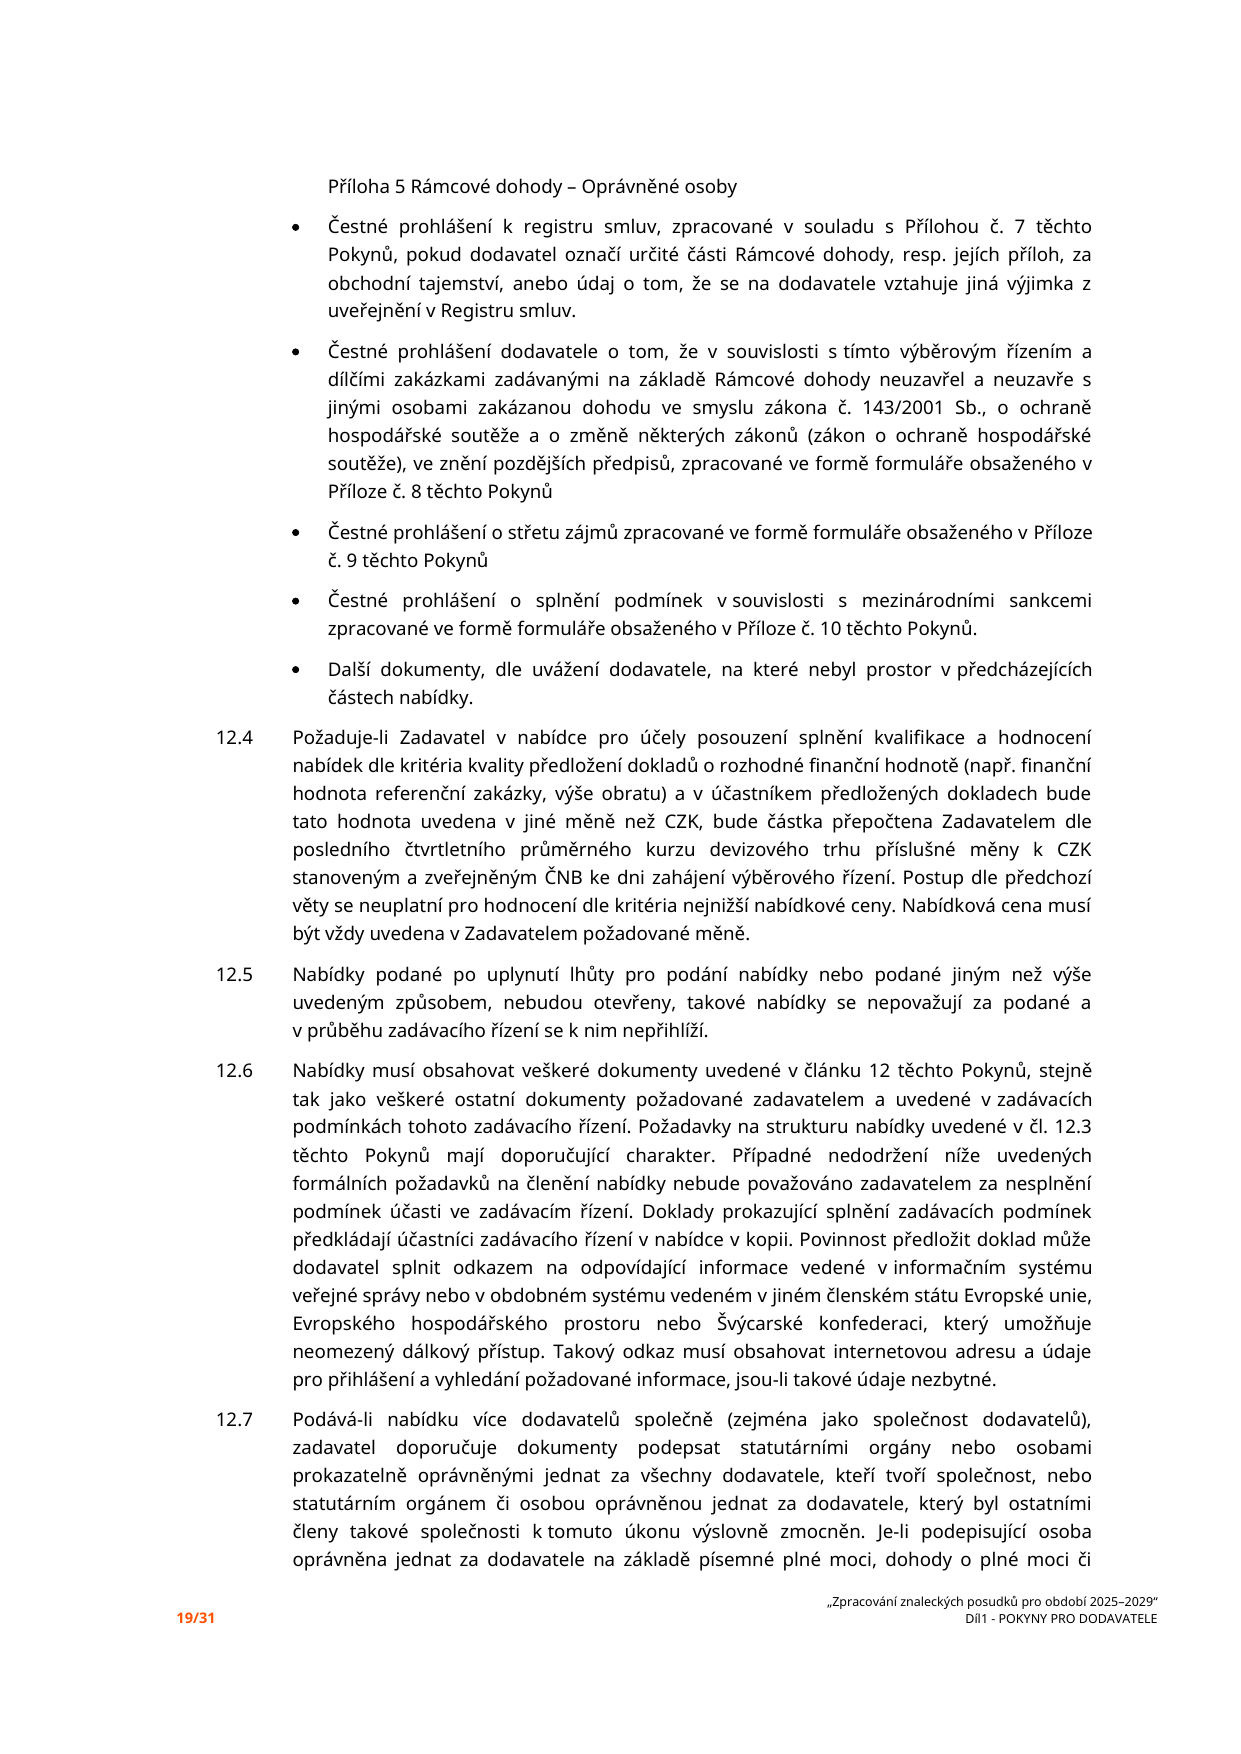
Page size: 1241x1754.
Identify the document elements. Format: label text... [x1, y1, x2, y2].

list Příloha 5 Rámcové dohody – Oprávněné osoby [328, 173, 1093, 199]
text Nabídky musí obsahovat veškeré dokumenty uvedené v článku 12 těchto Pokynů, stejně tak jako veškeré ostatní dokumenty požadované zadavatelem a uvedené v zadávacích podmínkách tohoto zadávacího řízení. Požadavky na strukturu nabídky uvedené v čl. 12.3 těchto Pokynů mají doporučující charakter. Případné nedodržení níže uvedených formálních požadavků na členění nabídky nebude považováno zadavatelem za nesplnění podmínek účasti ve zadávacím řízení. Doklady prokazující splnění zadávacích podmínek předkládají účastníci zadávacího řízení v nabídce v kopii. Povinnost předložit doklad může dodavatel splnit odkazem na odpovídající informace vedené v informačním systému veřejné správy nebo v obdobném systému vedeném v jiném členském státu Evropské unie, Evropského hospodářského prostoru nebo Švýcarské konfederaci, který umožňuje neomezený dálkový přístup. Takový odkaz musí obsahovat internetovou adresu a údaje pro přihlášení a vyhledání požadované informace, jsou-li takové údaje nezbytné. [216, 1058, 1093, 1392]
text Nabídky podané po uplynutí lhůty pro podání nabídky nebo podané jiným než výše uvedeným způsobem, nebudou otevřeny, takové nabídky se nepovažují za podané a v průběhu zadávacího řízení se k nim nepřihlíží. [216, 961, 1093, 1043]
text Čestné prohlášení o splnění podmínek v souvislosti s mezinárodními sankcemi zpracované ve formě formuláře obsaženého v Příloze č. 10 těchto Pokynů. [292, 587, 1093, 641]
text Další dokumenty, dle uvážení dodavatele, na které nebyl prostor v předcházejících částech nabídky. [292, 656, 1093, 709]
text Požaduje-li Zadavatel v nabídce pro účely posouzení splnění kvalifikace a hodnocení nabídek dle kritéria kvality předložení dokladů o rozhodné finanční hodnotě (např. finanční hodnota referenční zakázky, výše obratu) a v účastníkem předložených dokladech bude tato hodnota uvedena v jiné měně než CZK, bude částka přepočtena Zadavatelem dle posledního čtvrtletního průměrného kurzu devizového trhu příslušné měny k CZK stanoveným a zveřejněným ČNB ke dni zahájení výběrového řízení. Postup dle předchozí věty se neuplatní pro hodnocení dle kritéria nejnižší nabídkové ceny. Nabídková cena musí být vždy uvedena v Zadavatelem požadované měně. [216, 724, 1093, 946]
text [216, 1407, 1093, 1572]
text Čestné prohlášení dodavatele o tom, že v souvislosti s tímto výběrovým řízením a dílčími zakázkami zadávanými na základě Rámcové dohody neuzavřel a neuzavře s jinými osobami zakázanou dohodu ve smyslu zákona č. 143/2001 Sb., o ochraně hospodářské soutěže a o změně některých zákonů (zákon o ochraně hospodářské soutěže), ve znění pozdějších předpisů, zpracované ve formě formuláře obsaženého v Příloze č. 8 těchto Pokynů [292, 338, 1093, 504]
text Čestné prohlášení k registru smluv, zpracované v souladu s Přílohou č. 7 těchto Pokynů, pokud dodavatel označí určité části Rámcové dohody, resp. jejích příloh, za obchodní tajemství, anebo údaj o tom, že se na dodavatele vztahuje jiná výjimka z uveřejnění v Registru smluv. [292, 214, 1093, 323]
text Čestné prohlášení o střetu zájmů zpracované ve formě formuláře obsaženého v Příloze č. 9 těchto Pokynů [292, 519, 1093, 572]
